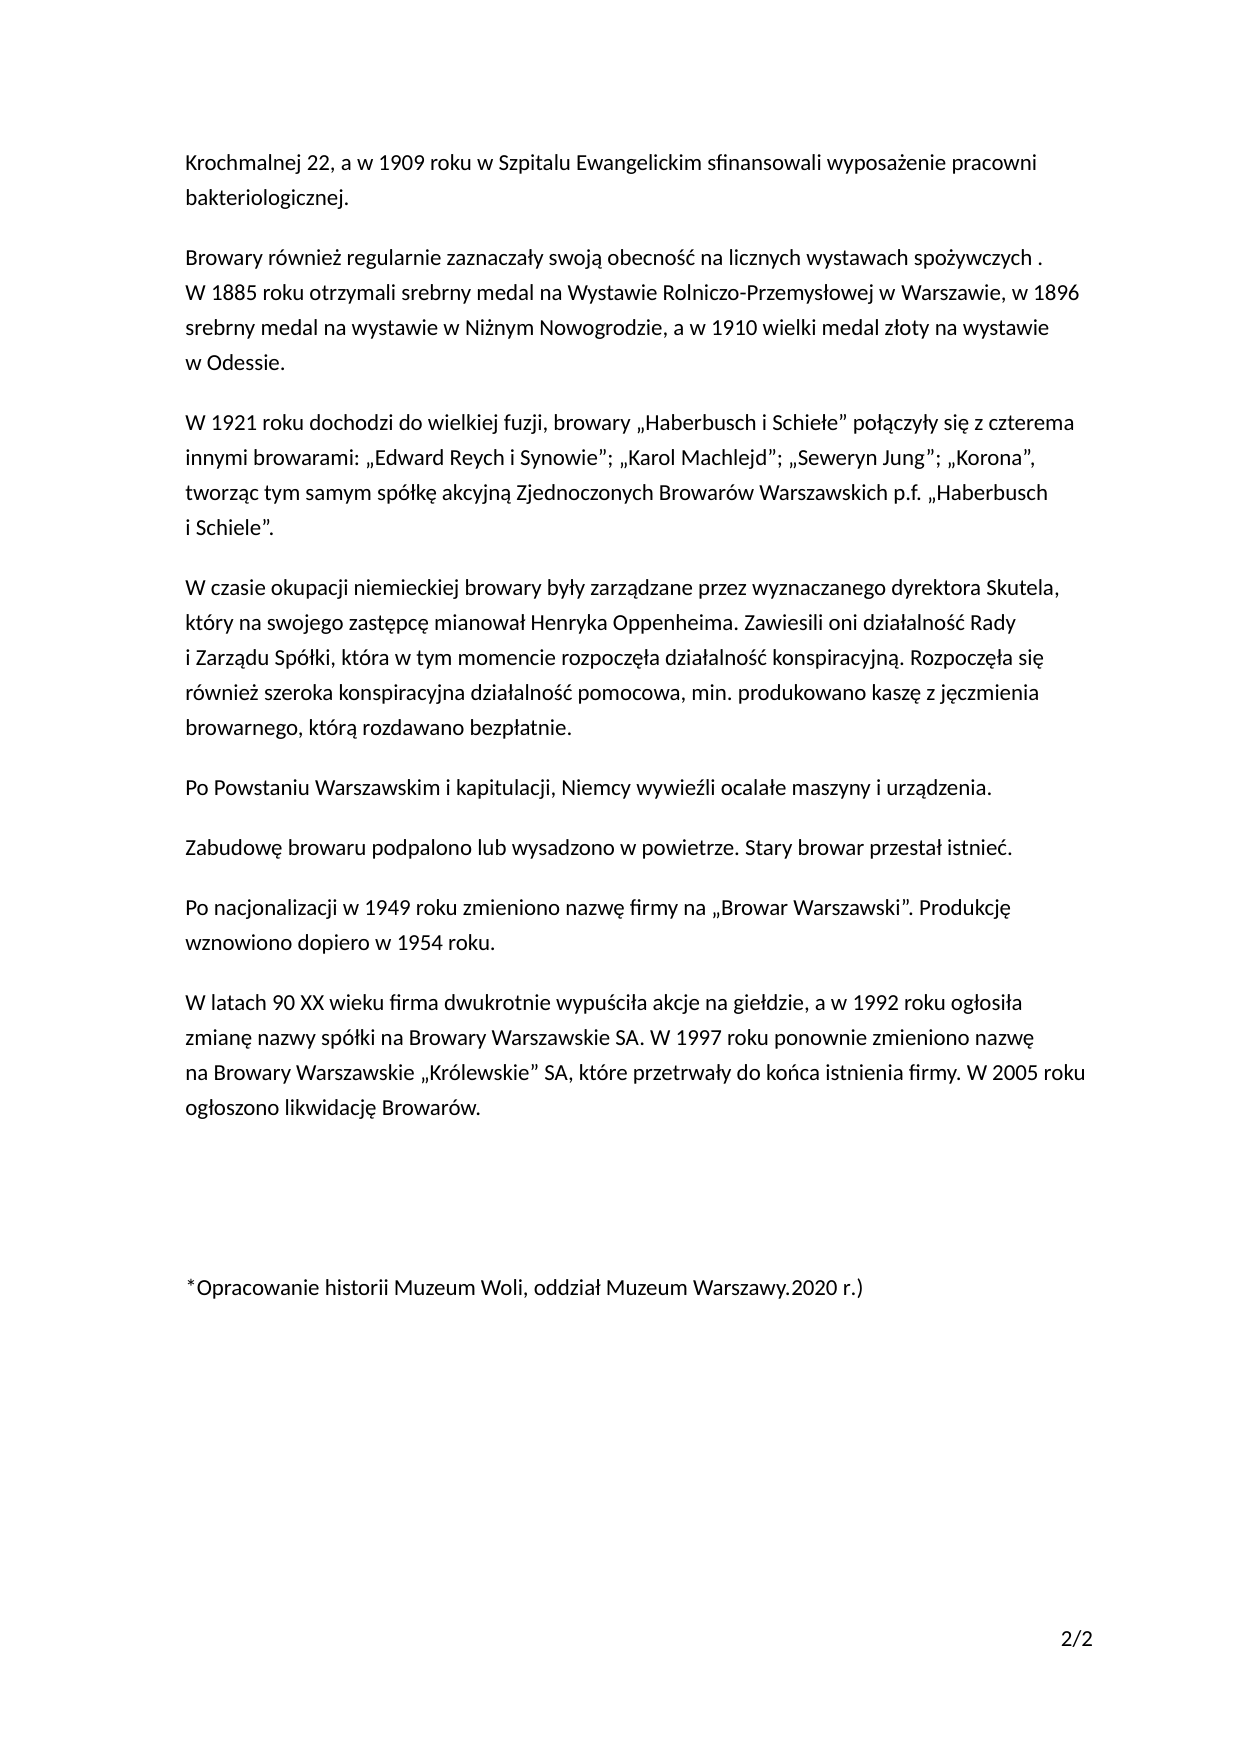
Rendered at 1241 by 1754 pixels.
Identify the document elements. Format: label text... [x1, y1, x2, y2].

text *Opracowanie historii Muzeum Woli, oddział Muzeum Warszawy.2020 r.) [185, 1273, 1093, 1301]
text W czasie okupacji niemieckiej browary były zarządzane przez wyznaczanego dyrektora Skutela, który na swojego zastępcę mianował Henryka Oppenheima. Zawiesili oni działalność Rady i Zarządu Spółki, która w tym momencie rozpoczęła działalność konspiracyjną. Rozpoczęła się również szeroka konspiracyjna działalność pomocowa, min. produkowano kaszę z jęczmienia browarnego, którą rozdawano bezpłatnie. [185, 573, 1093, 741]
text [185, 148, 1093, 211]
text Po nacjonalizacji w 1949 roku zmieniono nazwę firmy na „Browar Warszawski”. Produkcję wznowiono dopiero w 1954 roku. [185, 893, 1093, 956]
text Zabudowę browaru podpalono lub wysadzono w powietrze. Stary browar przestał istnieć. [185, 833, 1093, 861]
text Po Powstaniu Warszawskim i kapitulacji, Niemcy wywieźli ocalałe maszyny i urządzenia. [185, 773, 1093, 801]
text W latach 90 XX wieku firma dwukrotnie wypuściła akcje na giełdzie, a w 1992 roku ogłosiła zmianę nazwy spółki na Browary Warszawskie SA. W 1997 roku ponownie zmieniono nazwę na Browary Warszawskie „Królewskie” SA, które przetrwały do końca istnienia firmy. W 2005 roku ogłoszono likwidację Browarów. [185, 988, 1093, 1121]
text W 1921 roku dochodzi do wielkiej fuzji, browary „Haberbusch i Schiełe” połączyły się z czterema innymi browarami: „Edward Reych i Synowie”; „Karol Machlejd”; „Seweryn Jung”; „Korona”, tworząc tym samym spółkę akcyjną Zjednoczonych Browarów Warszawskich p.f. „Haberbusch i Schiele”. [185, 408, 1093, 541]
text Browary również regularnie zaznaczały swoją obecność na licznych wystawach spożywczych . W 1885 roku otrzymali srebrny medal na Wystawie Rolniczo-Przemysłowej w Warszawie, w 1896 srebrny medal na wystawie w Niżnym Nowogrodzie, a w 1910 wielki medal złoty na wystawie w Odessie. [185, 243, 1093, 376]
